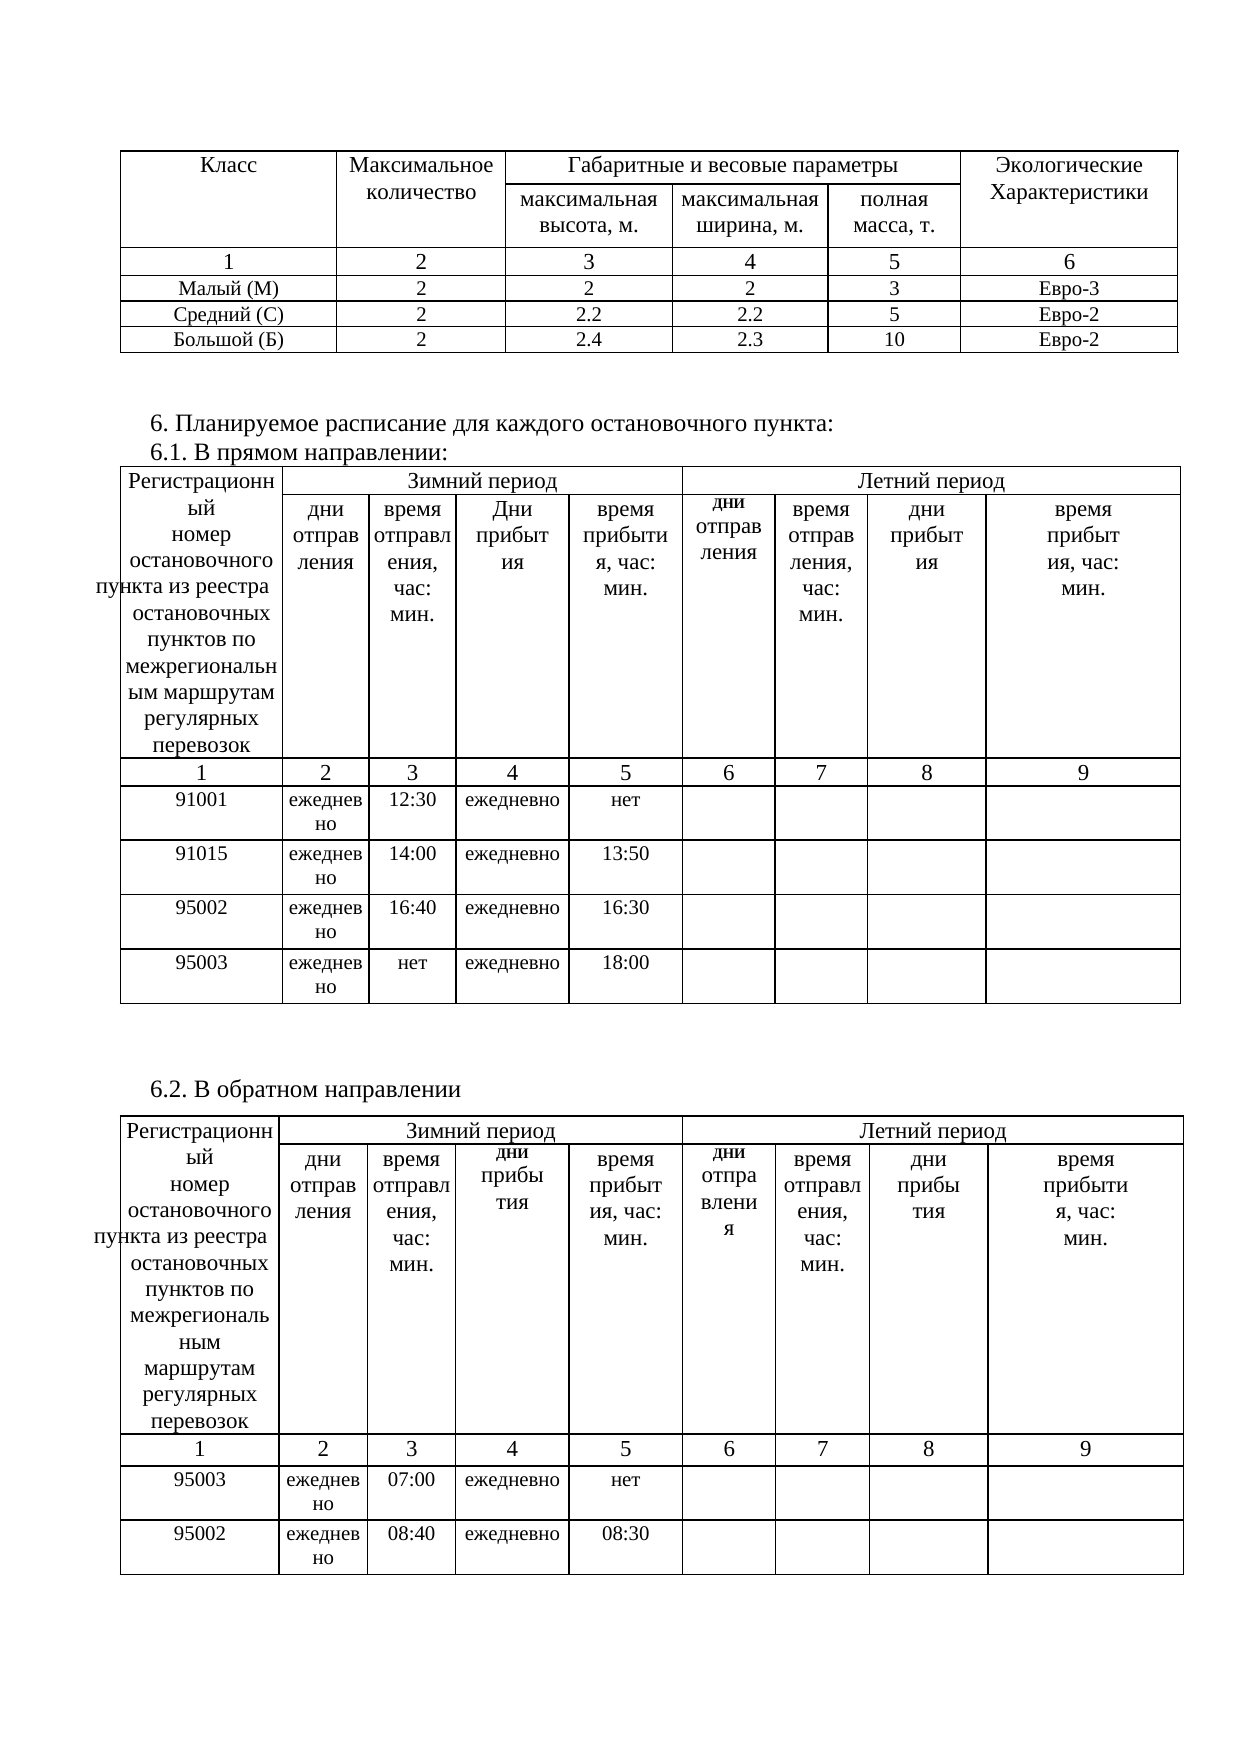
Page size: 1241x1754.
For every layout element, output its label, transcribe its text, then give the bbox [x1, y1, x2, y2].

table_cell [868, 950, 985, 1002]
table_header Летний период [683, 467, 1180, 493]
table_cell 4 [673, 248, 827, 274]
table_cell [776, 895, 867, 948]
table_cell 95003 [121, 950, 282, 1002]
table_cell 08:30 [570, 1521, 682, 1574]
table_cell Большой (Б) [121, 327, 336, 351]
table_cell [683, 895, 774, 948]
table_cell нет [370, 950, 455, 1002]
text 6.1. В прямом направлении: [150, 437, 1090, 466]
table_cell 2.4 [506, 327, 672, 351]
table_cell 2 [673, 276, 827, 300]
table_cell [989, 1521, 1183, 1574]
table_cell ежедневно [457, 841, 568, 894]
table_cell 12:30 [370, 787, 455, 839]
table_header Зимний период [283, 467, 682, 493]
table_cell [776, 1467, 869, 1519]
table_cell ДНИ прибы тия [456, 1145, 568, 1433]
table_cell Евро-3 [961, 276, 1177, 300]
table_cell [987, 950, 1180, 1002]
table_cell ежедневно [280, 1467, 367, 1519]
table_cell [868, 841, 985, 894]
table_cell дни отправ ления [280, 1145, 367, 1433]
table_cell 2.2 [673, 302, 827, 326]
table_cell Евро-2 [961, 327, 1177, 351]
table_cell [868, 787, 985, 839]
table_cell [989, 1467, 1183, 1519]
table_cell 9 [987, 759, 1180, 785]
table_cell [683, 1521, 775, 1574]
table_cell Евро-2 [961, 302, 1177, 326]
table_cell 3 [506, 248, 672, 274]
table_cell 3 [829, 276, 960, 300]
table_cell ежедневно [283, 787, 368, 839]
table_cell 1 [121, 1435, 278, 1465]
table_cell 1 [121, 248, 336, 274]
table_cell 2 [337, 276, 505, 300]
table_cell время прибыти я, час: мин. [989, 1145, 1183, 1433]
table_cell время отправл ения, час: мин. [776, 1145, 869, 1433]
table_cell время отправл ения, час: мин. [368, 1145, 455, 1433]
table_cell [776, 1521, 869, 1574]
table_cell время отправ ления, час: мин. [776, 495, 867, 757]
table_cell 08:40 [368, 1521, 455, 1574]
table_cell 3 [368, 1435, 455, 1465]
table_cell [776, 950, 867, 1002]
table_cell 7 [776, 1435, 869, 1465]
table_cell 8 [868, 759, 985, 785]
table_cell время прибыт ия, час: мин. [570, 1145, 682, 1433]
table_cell 1 [121, 759, 282, 785]
table_cell 7 [776, 759, 867, 785]
table_cell дни прибы тия [870, 1145, 987, 1433]
table_cell 95003 [121, 1467, 278, 1519]
table_cell ежедневно [456, 1467, 568, 1519]
table_cell 07:00 [368, 1467, 455, 1519]
table_cell [870, 1467, 987, 1519]
table_cell 5 [829, 302, 960, 326]
table_cell 4 [457, 759, 568, 785]
table_header Летний период [683, 1117, 1183, 1143]
table_cell 13:50 [570, 841, 682, 894]
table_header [121, 1117, 278, 1433]
text 6. Планируемое расписание для каждого остановочного пункта: [150, 408, 1090, 437]
table_cell 5 [570, 759, 682, 785]
table_cell 2.3 [673, 327, 827, 351]
table_cell 9 [989, 1435, 1183, 1465]
table_cell 14:00 [370, 841, 455, 894]
table_cell 4 [456, 1435, 568, 1465]
table_cell [776, 787, 867, 839]
table_cell 6 [961, 248, 1177, 274]
table_cell [683, 950, 774, 1002]
table_cell ежедневно [457, 950, 568, 1002]
table_header Габаритные и весовые параметры [506, 152, 960, 183]
table_cell 3 [370, 759, 455, 785]
table_cell Средний (С) [121, 302, 336, 326]
table_cell 8 [870, 1435, 987, 1465]
table_cell ежедневно [457, 895, 568, 948]
table_header Регистрационный номер остановочного пункта из реестра остановочных пунктов по межрегиональным маршрутам регулярных перевозок [121, 467, 282, 757]
table_cell 2 [337, 327, 505, 351]
table_cell ежедневно [283, 950, 368, 1002]
table_cell 2 [337, 302, 505, 326]
table_cell нет [570, 787, 682, 839]
table_cell Дни прибыт ия [457, 495, 568, 757]
table_header Класс [121, 152, 336, 247]
table_cell 2 [506, 276, 672, 300]
table_cell 18:00 [570, 950, 682, 1002]
table_cell нет [570, 1467, 682, 1519]
table_cell 2 [280, 1435, 367, 1465]
table_cell [987, 787, 1180, 839]
text 6.2. В обратном направлении [150, 1074, 1090, 1103]
table_cell [683, 787, 774, 839]
table_cell [683, 1467, 775, 1519]
table_cell 16:40 [370, 895, 455, 948]
table_cell ежедневно [283, 841, 368, 894]
table_cell [776, 841, 867, 894]
table_cell ежедневно [457, 787, 568, 839]
table_cell полная масса, т. [829, 185, 960, 247]
table_cell ежедневно [280, 1521, 367, 1574]
table_cell 91015 [121, 841, 282, 894]
table_cell время прибыти я, час: мин. [570, 495, 682, 757]
table_cell 91001 [121, 787, 282, 839]
table_cell 6 [683, 759, 774, 785]
table_cell [868, 895, 985, 948]
table_cell 95002 [121, 895, 282, 948]
table_cell 2 [337, 248, 505, 274]
table_cell 2 [283, 759, 368, 785]
table_cell дни отправ ления [283, 495, 368, 757]
table_header Зимний период [280, 1117, 682, 1143]
table_cell 95002 [121, 1521, 278, 1574]
table_cell 5 [570, 1435, 682, 1465]
table_cell [683, 841, 774, 894]
table_cell 2.2 [506, 302, 672, 326]
table_cell 5 [829, 248, 960, 274]
table_cell [987, 895, 1180, 948]
table_cell ДНИ отпра влени я [683, 1145, 775, 1433]
table_cell 10 [829, 327, 960, 351]
table_cell время отправл ения, час: мин. [370, 495, 455, 757]
table_cell 16:30 [570, 895, 682, 948]
table_cell ДНИ отправ ления [683, 495, 774, 757]
table_cell время прибыт ия, час: мин. [987, 495, 1180, 757]
table_cell максимальная высота, м. [506, 185, 672, 247]
table_cell ежедневно [456, 1521, 568, 1574]
table_cell [987, 841, 1180, 894]
table_cell дни прибыт ия [868, 495, 985, 757]
table_cell [870, 1521, 987, 1574]
table_cell максимальная ширина, м. [673, 185, 827, 247]
table_cell 6 [683, 1435, 775, 1465]
table_cell ежедневно [283, 895, 368, 948]
table_cell Малый (М) [121, 276, 336, 300]
table_header Максимальное количество [337, 152, 505, 247]
table_header Экологические Характеристики [961, 152, 1177, 247]
